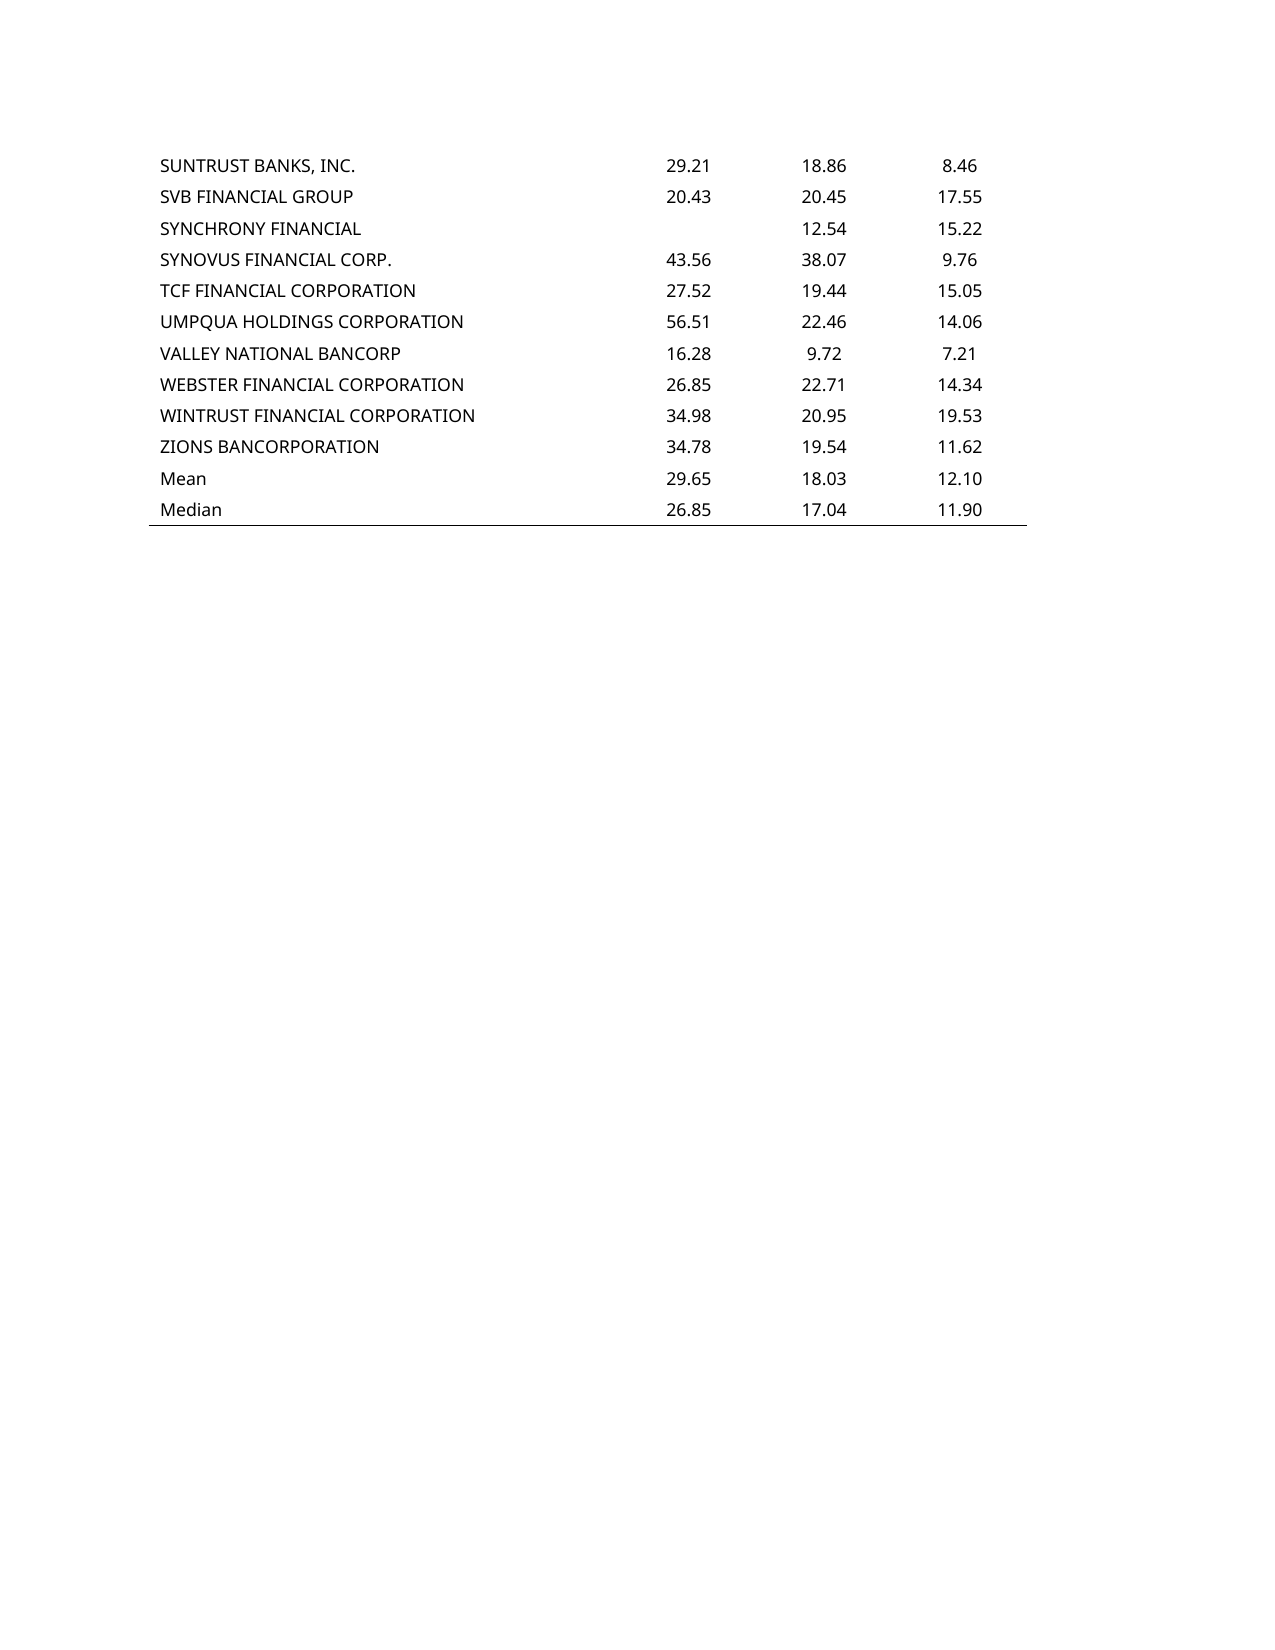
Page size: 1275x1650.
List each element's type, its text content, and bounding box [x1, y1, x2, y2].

table_cell 12.54 [756, 213, 892, 244]
table_cell 22.46 [756, 306, 892, 337]
table_cell 8.46 [892, 150, 1027, 181]
table_cell Mean [149, 463, 621, 494]
table_cell 29.21 [621, 150, 756, 181]
table_cell 34.78 [621, 431, 756, 462]
table_cell 7.21 [892, 338, 1027, 369]
table_cell 15.22 [892, 213, 1027, 244]
table_cell 14.06 [892, 306, 1027, 337]
table_cell 11.62 [892, 431, 1027, 462]
table_cell SUNTRUST BANKS, INC. [149, 150, 621, 181]
table_cell 43.56 [621, 244, 756, 275]
table_cell 16.28 [621, 338, 756, 369]
table_cell SYNOVUS FINANCIAL CORP. [149, 244, 621, 275]
table_cell 38.07 [756, 244, 892, 275]
table_cell UMPQUA HOLDINGS CORPORATION [149, 306, 621, 337]
table_cell 56.51 [621, 306, 756, 337]
table_cell 29.65 [621, 463, 756, 494]
table_cell TCF FINANCIAL CORPORATION [149, 275, 621, 306]
table_cell 12.10 [892, 463, 1027, 494]
table_cell 20.43 [621, 181, 756, 212]
table_cell 17.04 [756, 494, 892, 525]
table_cell 9.72 [756, 338, 892, 369]
table_cell 18.86 [756, 150, 892, 181]
table_cell SVB FINANCIAL GROUP [149, 181, 621, 212]
table_cell 19.54 [756, 431, 892, 462]
table_cell 18.03 [756, 463, 892, 494]
table_cell 27.52 [621, 275, 756, 306]
table_cell WINTRUST FINANCIAL CORPORATION [149, 400, 621, 431]
table_cell 17.55 [892, 181, 1027, 212]
table_cell 22.71 [756, 369, 892, 400]
table_cell 19.44 [756, 275, 892, 306]
table_cell Median [149, 494, 621, 525]
table_cell ZIONS BANCORPORATION [149, 431, 621, 462]
table_cell 14.34 [892, 369, 1027, 400]
table_cell VALLEY NATIONAL BANCORP [149, 338, 621, 369]
table_cell 15.05 [892, 275, 1027, 306]
table_cell 20.45 [756, 181, 892, 212]
table_cell 26.85 [621, 494, 756, 525]
table_cell 34.98 [621, 400, 756, 431]
table_cell 19.53 [892, 400, 1027, 431]
table_cell SYNCHRONY FINANCIAL [149, 213, 756, 244]
table_cell WEBSTER FINANCIAL CORPORATION [149, 369, 621, 400]
table_cell 9.76 [892, 244, 1027, 275]
table_cell 26.85 [621, 369, 756, 400]
table_cell 11.90 [892, 494, 1027, 525]
table_cell 20.95 [756, 400, 892, 431]
